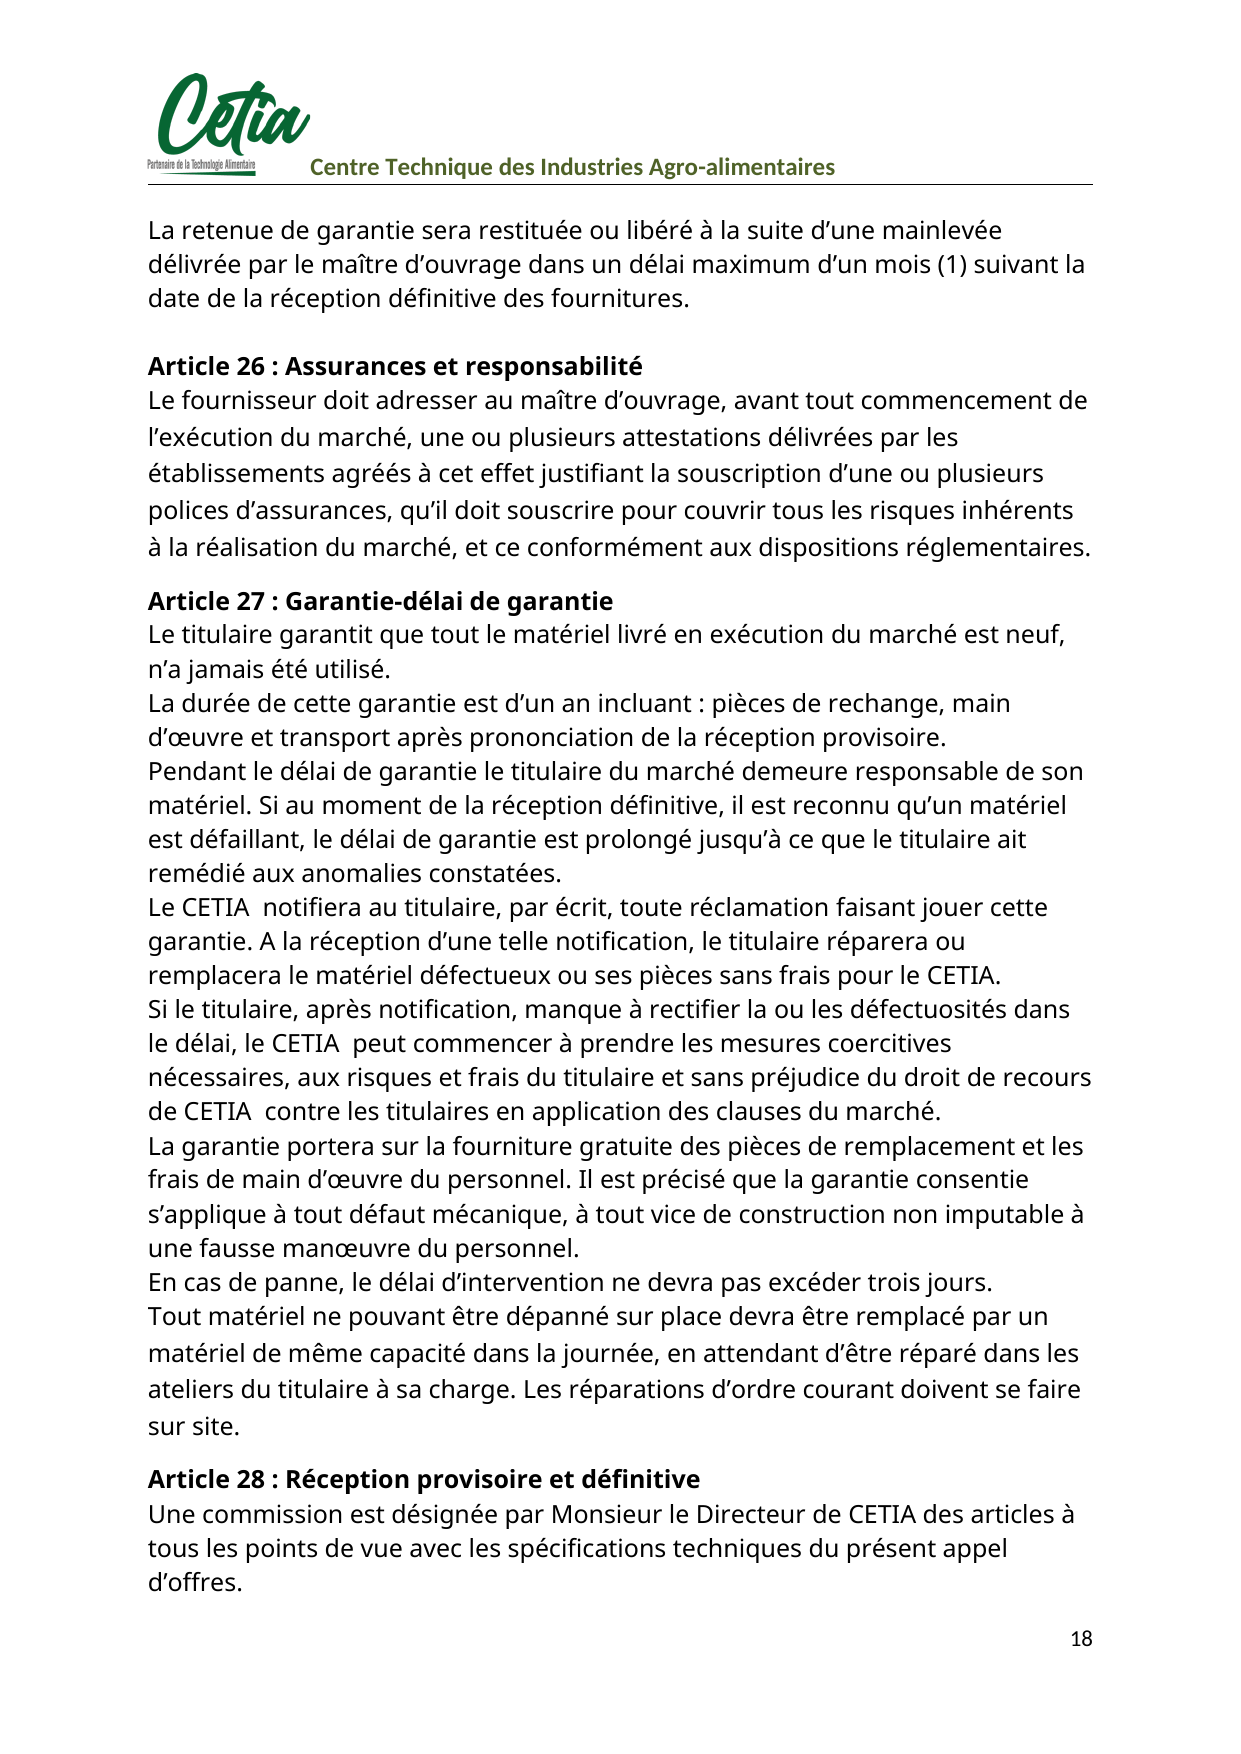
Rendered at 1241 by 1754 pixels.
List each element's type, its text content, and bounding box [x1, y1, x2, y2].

text En cas de panne, le délai d’intervention ne devra pas excéder trois jours. [148, 1264, 1093, 1298]
text La retenue de garantie sera restituée ou libéré à la suite d’une mainlevée délivrée par le maître d’ouvrage dans un délai maximum d’un mois (1) suivant la date de la réception définitive des fournitures. [148, 212, 1093, 314]
text Article 28 : Réception provisoire et définitive [148, 1462, 1093, 1496]
text Le titulaire garantit que tout le matériel livré en exécution du marché est neuf, n’a jamais été utilisé. [148, 617, 1093, 685]
text Article 27 : Garantie-délai de garantie [148, 583, 1093, 617]
text Une commission est désignée par Monsieur le Directeur de CETIA des articles à tous les points de vue avec les spécifications techniques du présent appel d’offres. [148, 1496, 1093, 1598]
text Pendant le délai de garantie le titulaire du marché demeure responsable de son matériel. Si au moment de la réception définitive, il est reconnu qu’un matériel est défaillant, le délai de garantie est prolongé jusqu’à ce que le titulaire ait remédié aux anomalies constatées. [148, 753, 1093, 890]
text La durée de cette garantie est d’un an incluant : pièces de rechange, main d’œuvre et transport après prononciation de la réception provisoire. [148, 685, 1093, 753]
text Article 26 : Assurances et responsabilité [148, 348, 1093, 383]
text La garantie portera sur la fourniture gratuite des pièces de remplacement et les frais de main d’œuvre du personnel. Il est précisé que la garantie consentie s’applique à tout défaut mécanique, à tout vice de construction non imputable à une fausse manœuvre du personnel. [148, 1128, 1093, 1264]
text Le fournisseur doit adresser au maître d’ouvrage, avant tout commencement de l’exécution du marché, une ou plusieurs attestations délivrées par les établissements agréés à cet effet justifiant la souscription d’une ou plusieurs polices d’assurances, qu’il doit souscrire pour couvrir tous les risques inhérents à la réalisation du marché, et ce conformément aux dispositions réglementaires. [148, 383, 1093, 564]
picture [147, 73, 311, 176]
text Tout matériel ne pouvant être dépanné sur place devra être remplacé par un matériel de même capacité dans la journée, en attendant d’être réparé dans les ateliers du titulaire à sa charge. Les réparations d’ordre courant doivent se faire sur site. [148, 1298, 1093, 1443]
text Si le titulaire, après notification, manque à rectifier la ou les défectuosités dans le délai, le CETIA peut commencer à prendre les mesures coercitives nécessaires, aux risques et frais du titulaire et sans préjudice du droit de recours de CETIA contre les titulaires en application des clauses du marché. [148, 992, 1093, 1128]
text Le CETIA notifiera au titulaire, par écrit, toute réclamation faisant jouer cette garantie. A la réception d’une telle notification, le titulaire réparera ou remplacera le matériel défectueux ou ses pièces sans frais pour le CETIA. [148, 890, 1093, 992]
